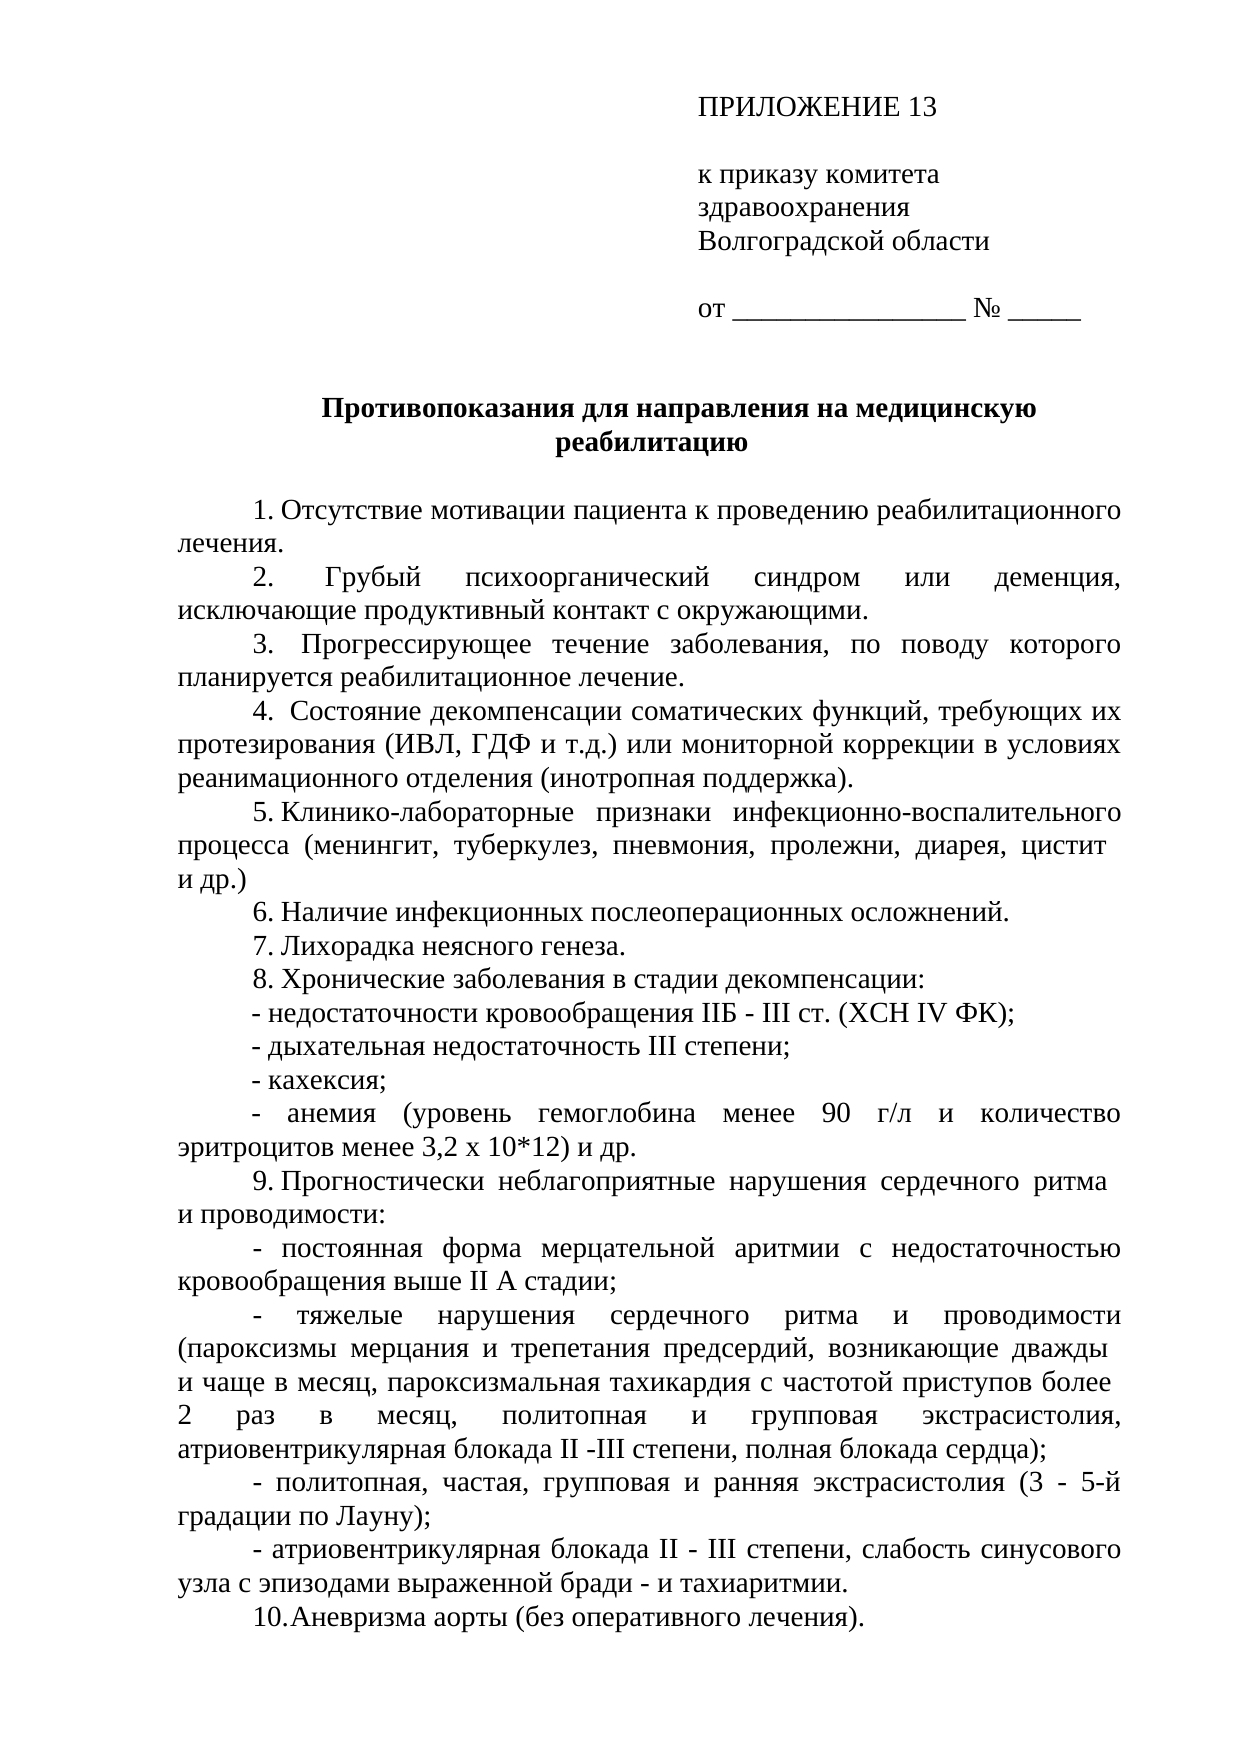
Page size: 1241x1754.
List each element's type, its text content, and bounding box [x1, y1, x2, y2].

list Лихорадка неясного генеза. [177, 928, 1122, 961]
list - недостаточности кровообращения IIБ - III ст. (ХСН IV ФК); [251, 995, 1122, 1028]
list Грубый психоорганический синдром или деменция, исключающие продуктивный контакт с окружающими. [177, 559, 1122, 626]
list Прогностически неблагоприятные нарушения сердечного ритма и проводимости: [177, 1163, 1122, 1230]
list Наличие инфекционных послеоперационных осложнений. [177, 894, 1122, 928]
list - анемия (уровень гемоглобина менее 90 г/л и количество эритроцитов менее 3,2 х 10*12) и др. [177, 1096, 1122, 1163]
list - кахексия; [251, 1062, 1122, 1096]
text Противопоказания для направления на медицинскую реабилитацию [181, 391, 1122, 458]
list - политопная, частая, групповая и ранняя экстрасистолия (3 - 5-й градации по Лауну); [177, 1464, 1122, 1532]
list - дыхательная недостаточность III степени; [251, 1028, 1122, 1062]
list Прогрессирующее течение заболевания, по поводу которого планируется реабилитационное лечение. [177, 626, 1122, 693]
list Отсутствие мотивации пациента к проведению реабилитационного лечения. [177, 492, 1122, 559]
table_header ПРИЛОЖЕНИЕ 13 к приказу комитета здравоохранения Волгоградской области от ________________ № _____ [624, 89, 1122, 357]
list Аневризма аорты (без оперативного лечения). [177, 1599, 1122, 1632]
list - атриовентрикулярная блокада II - III степени, слабость синусового узла с эпизодами выраженной бради - и тахиаритмии. [177, 1532, 1122, 1599]
list - тяжелые нарушения сердечного ритма и проводимости (пароксизмы мерцания и трепетания предсердий, возникающие дважды и чаще в месяц, пароксизмальная тахикардия с частотой приступов более 2 раз в месяц, политопная и групповая экстрасистолия, атриовентрикулярная блокада II -III степени, полная блокада сердца); [177, 1297, 1122, 1464]
list Клинико-лабораторные признаки инфекционно-воспалительного процесса (менингит, туберкулез, пневмония, пролежни, диарея, цистит и др.) [177, 794, 1122, 894]
list Хронические заболевания в стадии декомпенсации: [177, 961, 1122, 995]
list Состояние декомпенсации соматических функций, требующих их протезирования (ИВЛ, ГДФ и т.д.) или мониторной коррекции в условиях реанимационного отделения (инотропная поддержка). [177, 693, 1122, 794]
list - постоянная форма мерцательной аритмии с недостаточностью кровообращения выше II A стадии; [177, 1230, 1122, 1297]
